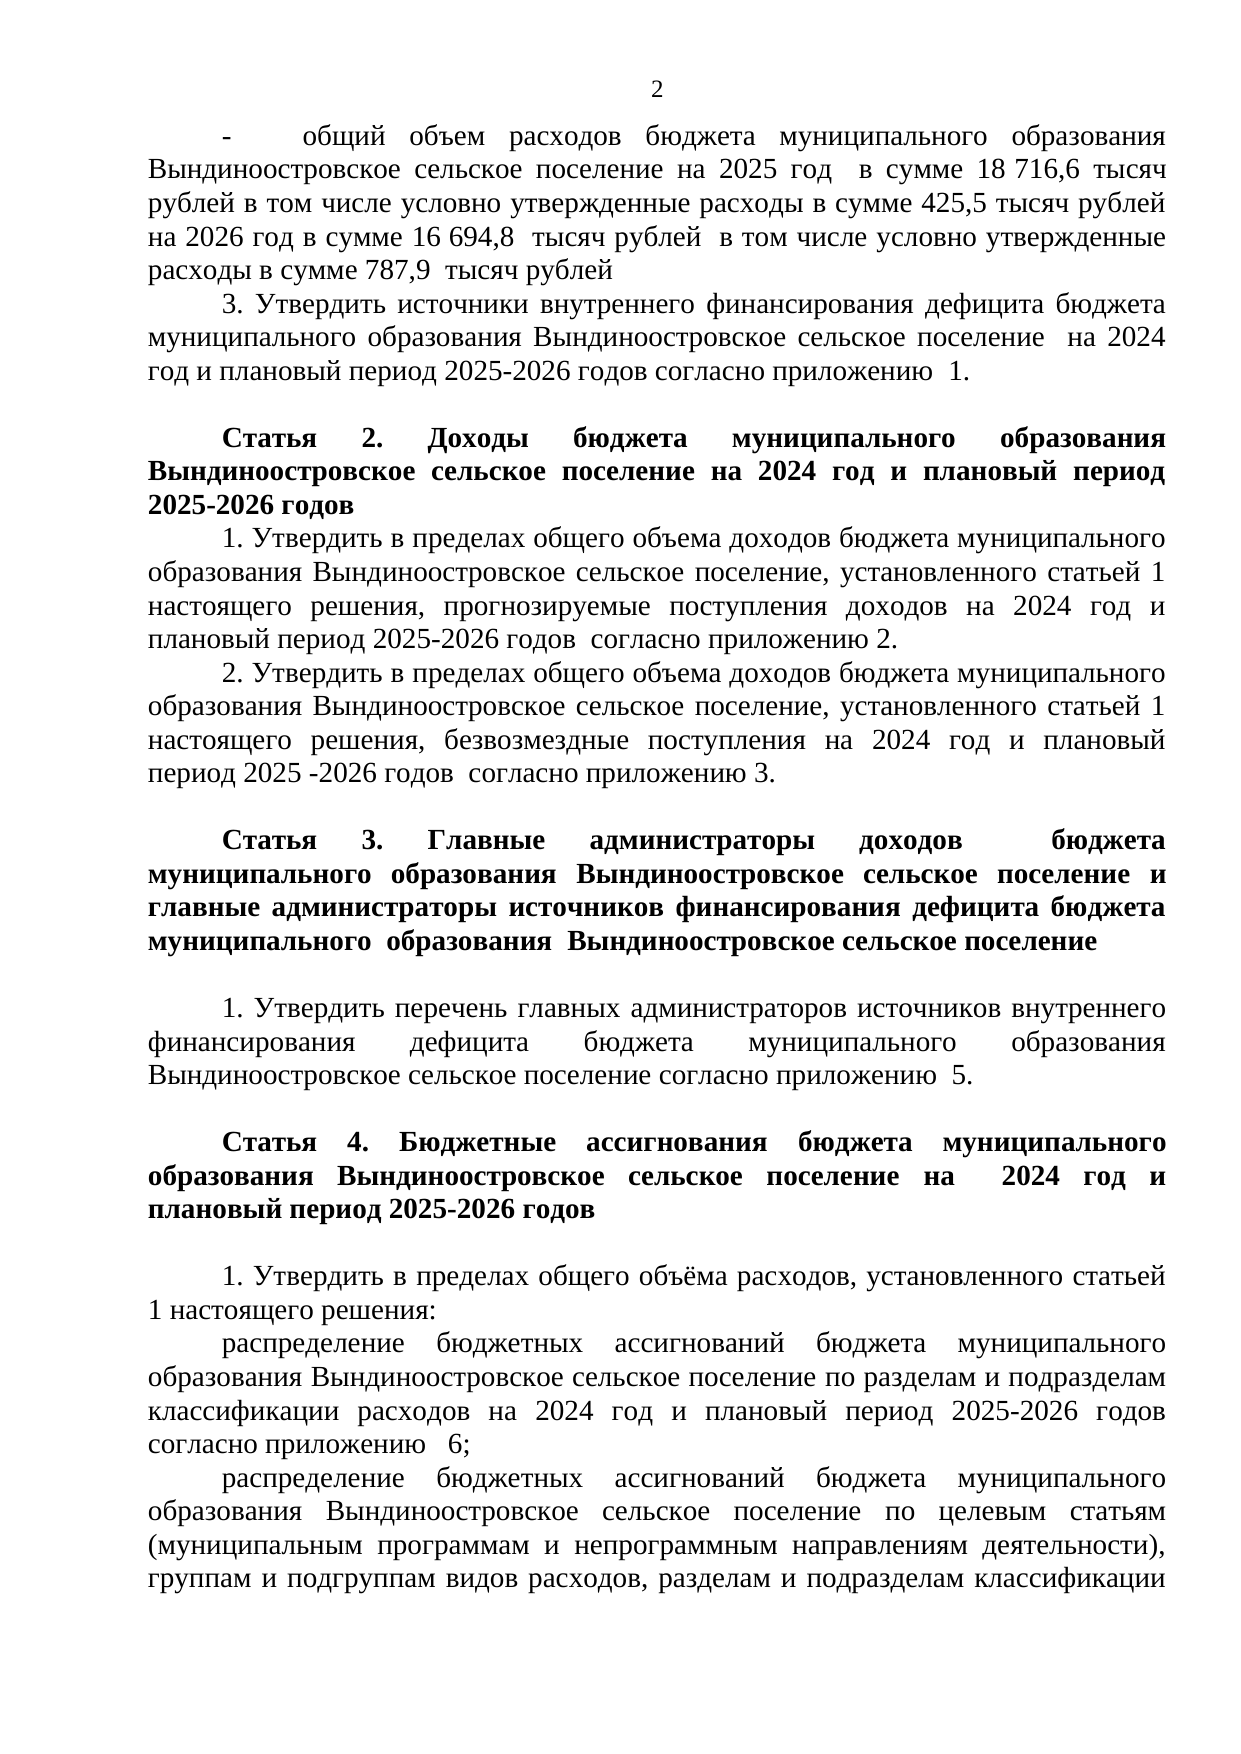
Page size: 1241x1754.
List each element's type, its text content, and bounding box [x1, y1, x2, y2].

subtitle Статья 4. Бюджетные ассигнования бюджета муниципального образования Вындиноостровское сельское поселение на 2024 год и плановый период 2025-2026 годов [148, 1124, 1167, 1225]
text 1. Утвердить в пределах общего объёма расходов, установленного статьей 1 настоящего решения: [148, 1258, 1167, 1326]
text 1. Утвердить перечень главных администраторов источников внутреннего финансирования дефицита бюджета муниципального образования Вындиноостровское сельское поселение согласно приложению 5. [148, 990, 1167, 1091]
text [148, 1460, 1167, 1594]
text 1. Утвердить в пределах общего объема доходов бюджета муниципального образования Вындиноостровское сельское поселение, установленного статьей 1 настоящего решения, прогнозируемые поступления доходов на 2024 год и плановый период 2025-2026 годов согласно приложению 2. [148, 521, 1167, 655]
text - общий объем расходов бюджета муниципального образования Вындиноостровское сельское поселение на 2025 год в сумме 18 716,6 тысяч рублей в том числе условно утвержденные расходы в сумме 425,5 тысяч рублей на 2026 год в сумме 16 694,8 тысяч рублей в том числе условно утвержденные расходы в сумме 787,9 тысяч рублей [148, 118, 1167, 286]
text 2. Утвердить в пределах общего объема доходов бюджета муниципального образования Вындиноостровское сельское поселение, установленного статьей 1 настоящего решения, безвозмездные поступления на 2024 год и плановый период 2025 -2026 годов согласно приложению 3. [148, 655, 1167, 789]
subtitle Статья 3. Главные администраторы доходов бюджета муниципального образования Вындиноостровское сельское поселение и главные администраторы источников финансирования дефицита бюджета муниципального образования Вындиноостровское сельское поселение [148, 822, 1167, 957]
subtitle Статья 2. Доходы бюджета муниципального образования Вындиноостровское сельское поселение на 2024 год и плановый период 2025-2026 годов [148, 420, 1167, 521]
text распределение бюджетных ассигнований бюджета муниципального образования Вындиноостровское сельское поселение по разделам и подразделам классификации расходов на 2024 год и плановый период 2025-2026 годов согласно приложению 6; [148, 1326, 1167, 1460]
text 3. Утвердить источники внутреннего финансирования дефицита бюджета муниципального образования Вындиноостровское сельское поселение на 2024 год и плановый период 2025-2026 годов согласно приложению 1. [148, 286, 1167, 386]
